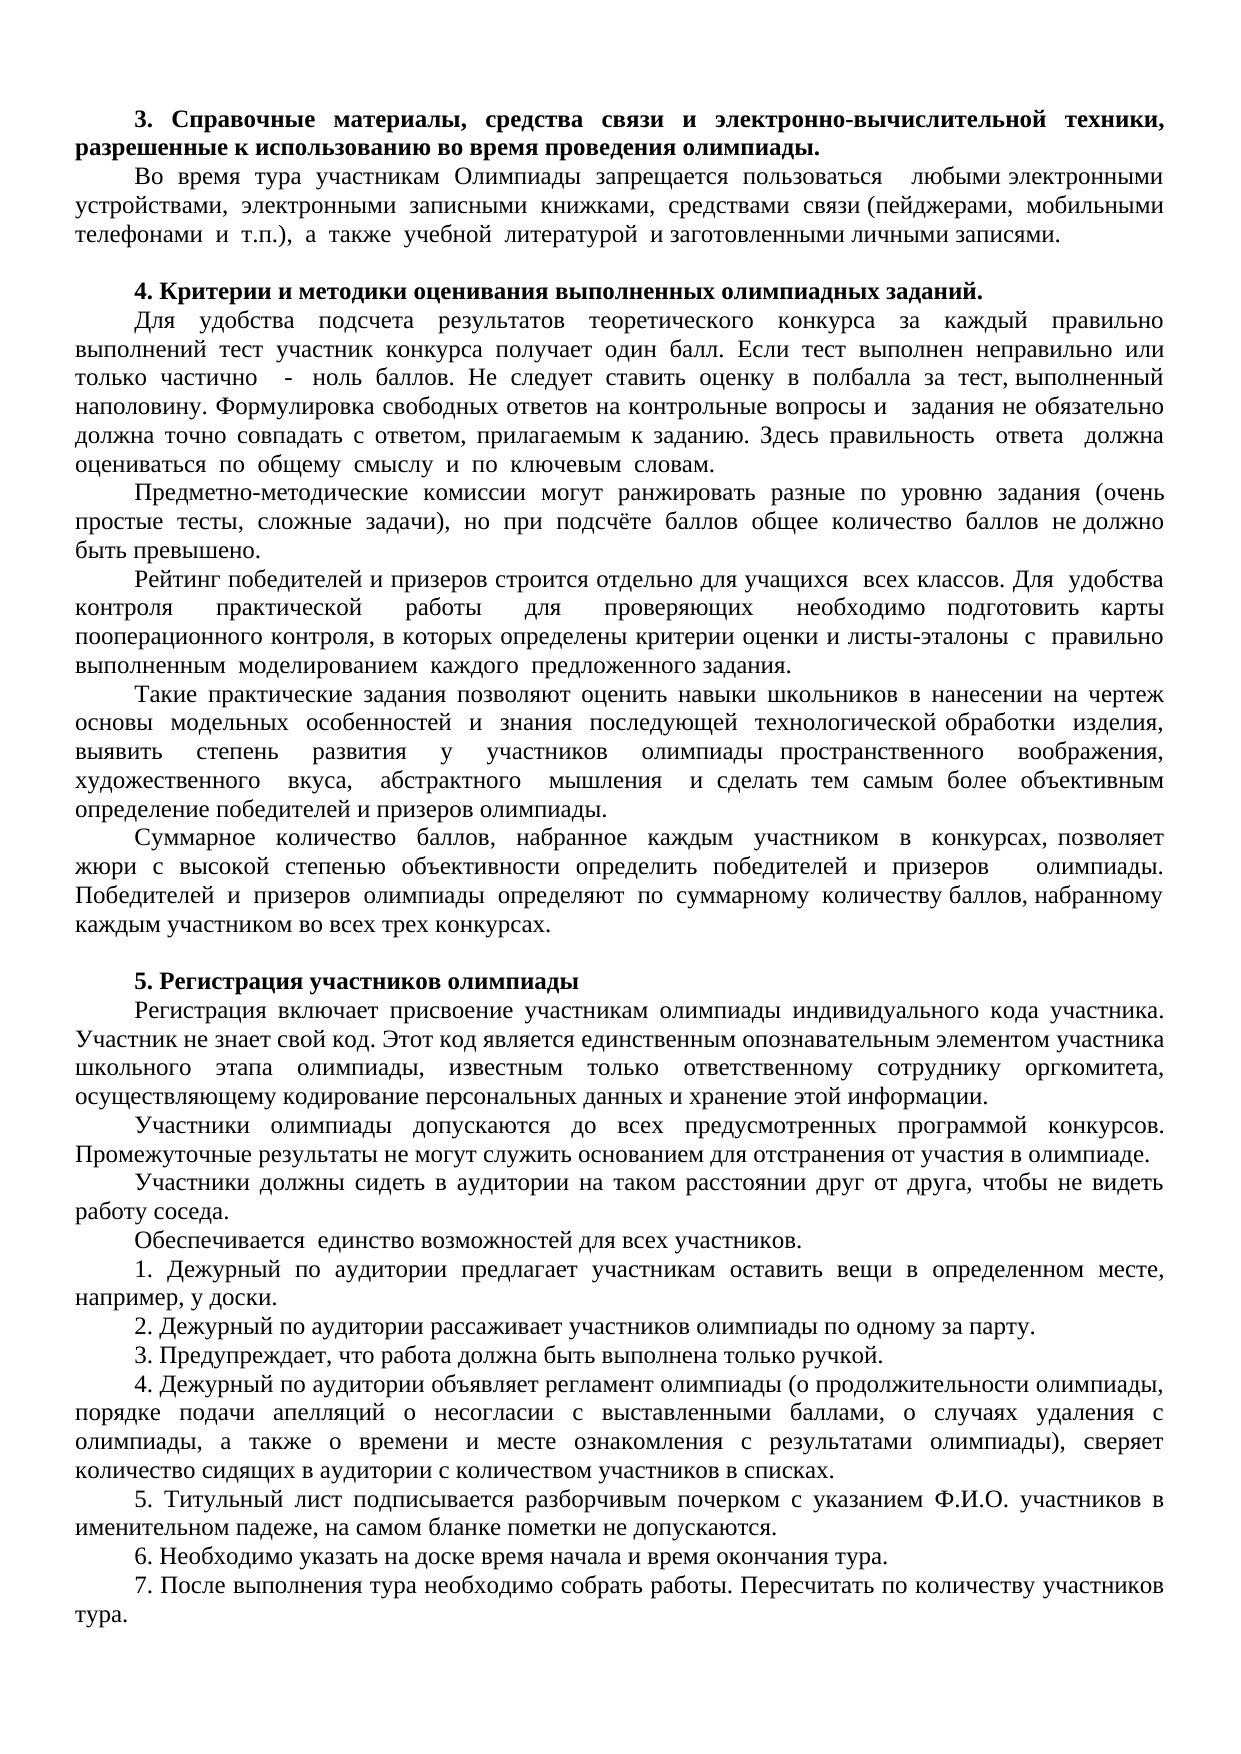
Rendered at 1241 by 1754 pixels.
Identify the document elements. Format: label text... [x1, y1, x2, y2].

text Рейтинг победителей и призеров строится отдельно для учащихся всех классов. Для удобства контроля практической работы для проверяющих необходимо подготовить карты пооперационного контроля, в которых определены критерии оценки и листы-эталоны с правильно выполненным моделированием каждого предложенного задания. [75, 564, 1165, 679]
text 5. Титульный лист подписывается разборчивым почерком с указанием Ф.И.О. участников в именительном падеже, на самом бланке пометки не допускаются. [75, 1484, 1165, 1541]
text 4. Критерии и методики оценивания выполненных олимпиадных заданий. [75, 276, 1165, 305]
text Для удобства подсчета результатов теоретического конкурса за каждый правильно выполнений тест участник конкурса получает один балл. Если тест выполнен неправильно или только частично - ноль баллов. Не следует ставить оценку в полбалла за тест, выполненный наполовину. Формулировка свободных ответов на контрольные вопросы и задания не обязательно должна точно совпадать с ответом, прилагаемым к заданию. Здесь правильность ответа должна оцениваться по общему смыслу и по ключевым словам. [75, 305, 1165, 477]
text 3. Предупреждает, что работа должна быть выполнена только ручкой. [75, 1340, 1165, 1369]
text Такие практические задания позволяют оценить навыки школьников в нанесении на чертеж основы модельных особенностей и знания последующей технологической обработки изделия, выявить степень развития у участников олимпиады пространственного воображения, художественного вкуса, абстрактного мышления и сделать тем самым более объективным определение победителей и призеров олимпиады. [75, 679, 1165, 822]
text 7. После выполнения тура необходимо собрать работы. Пересчитать по количеству участников тура. [75, 1570, 1165, 1627]
text Участники олимпиады допускаются до всех предусмотренных программой конкурсов. Промежуточные результаты не могут служить основанием для отстранения от участия в олимпиаде. [75, 1110, 1165, 1167]
text Регистрация включает присвоение участникам олимпиады индивидуального кода участника. Участник не знает свой код. Этот код является единственным опознавательным элементом участника школьного этапа олимпиады, известным только ответственному сотруднику оргкомитета, осуществляющему кодирование персональных данных и хранение этой информации. [75, 995, 1165, 1110]
text 1. Дежурный по аудитории предлагает участникам оставить вещи в определенном месте, например, у доски. [75, 1254, 1165, 1311]
text 2. Дежурный по аудитории рассаживает участников олимпиады по одному за парту. [75, 1311, 1165, 1340]
text Участники должны сидеть в аудитории на таком расстоянии друг от друга, чтобы не видеть работу соседа. [75, 1167, 1165, 1225]
text Суммарное количество баллов, набранное каждым участником в конкурсах, позволяет жюри с высокой степенью объективности определить победителей и призеров олимпиады. Победителей и призеров олимпиады определяют по суммарному количеству баллов, набранному каждым участником во всех трех конкурсах. [75, 822, 1165, 937]
text 4. Дежурный по аудитории объявляет регламент олимпиады (о продолжительности олимпиады, порядке подачи апелляций о несогласии с выставленными баллами, о случаях удаления с олимпиады, а также о времени и месте ознакомления с результатами олимпиады), сверяет количество сидящих в аудитории с количеством участников в списках. [75, 1369, 1165, 1484]
text 5. Регистрация участников олимпиады [75, 966, 1165, 995]
text Предметно-методические комиссии могут ранжировать разные по уровню задания (очень простые тесты, сложные задачи), но при подсчёте баллов общее количество баллов не должно быть превышено. [75, 477, 1165, 564]
text Обеспечивается единство возможностей для всех участников. [75, 1225, 1165, 1254]
text 3. Справочные материалы, средства связи и электронно-вычислительной техники, разрешенные к использованию во время проведения олимпиады. [75, 104, 1165, 161]
text Во время тура участникам Олимпиады запрещается пользоваться любыми электронными устройствами, электронными записными книжками, средствами связи (пейджерами, мобильными телефонами и т.п.), а также учебной литературой и заготовленными личными записями. [75, 161, 1165, 247]
text 6. Необходимо указать на доске время начала и время окончания тура. [75, 1541, 1165, 1570]
